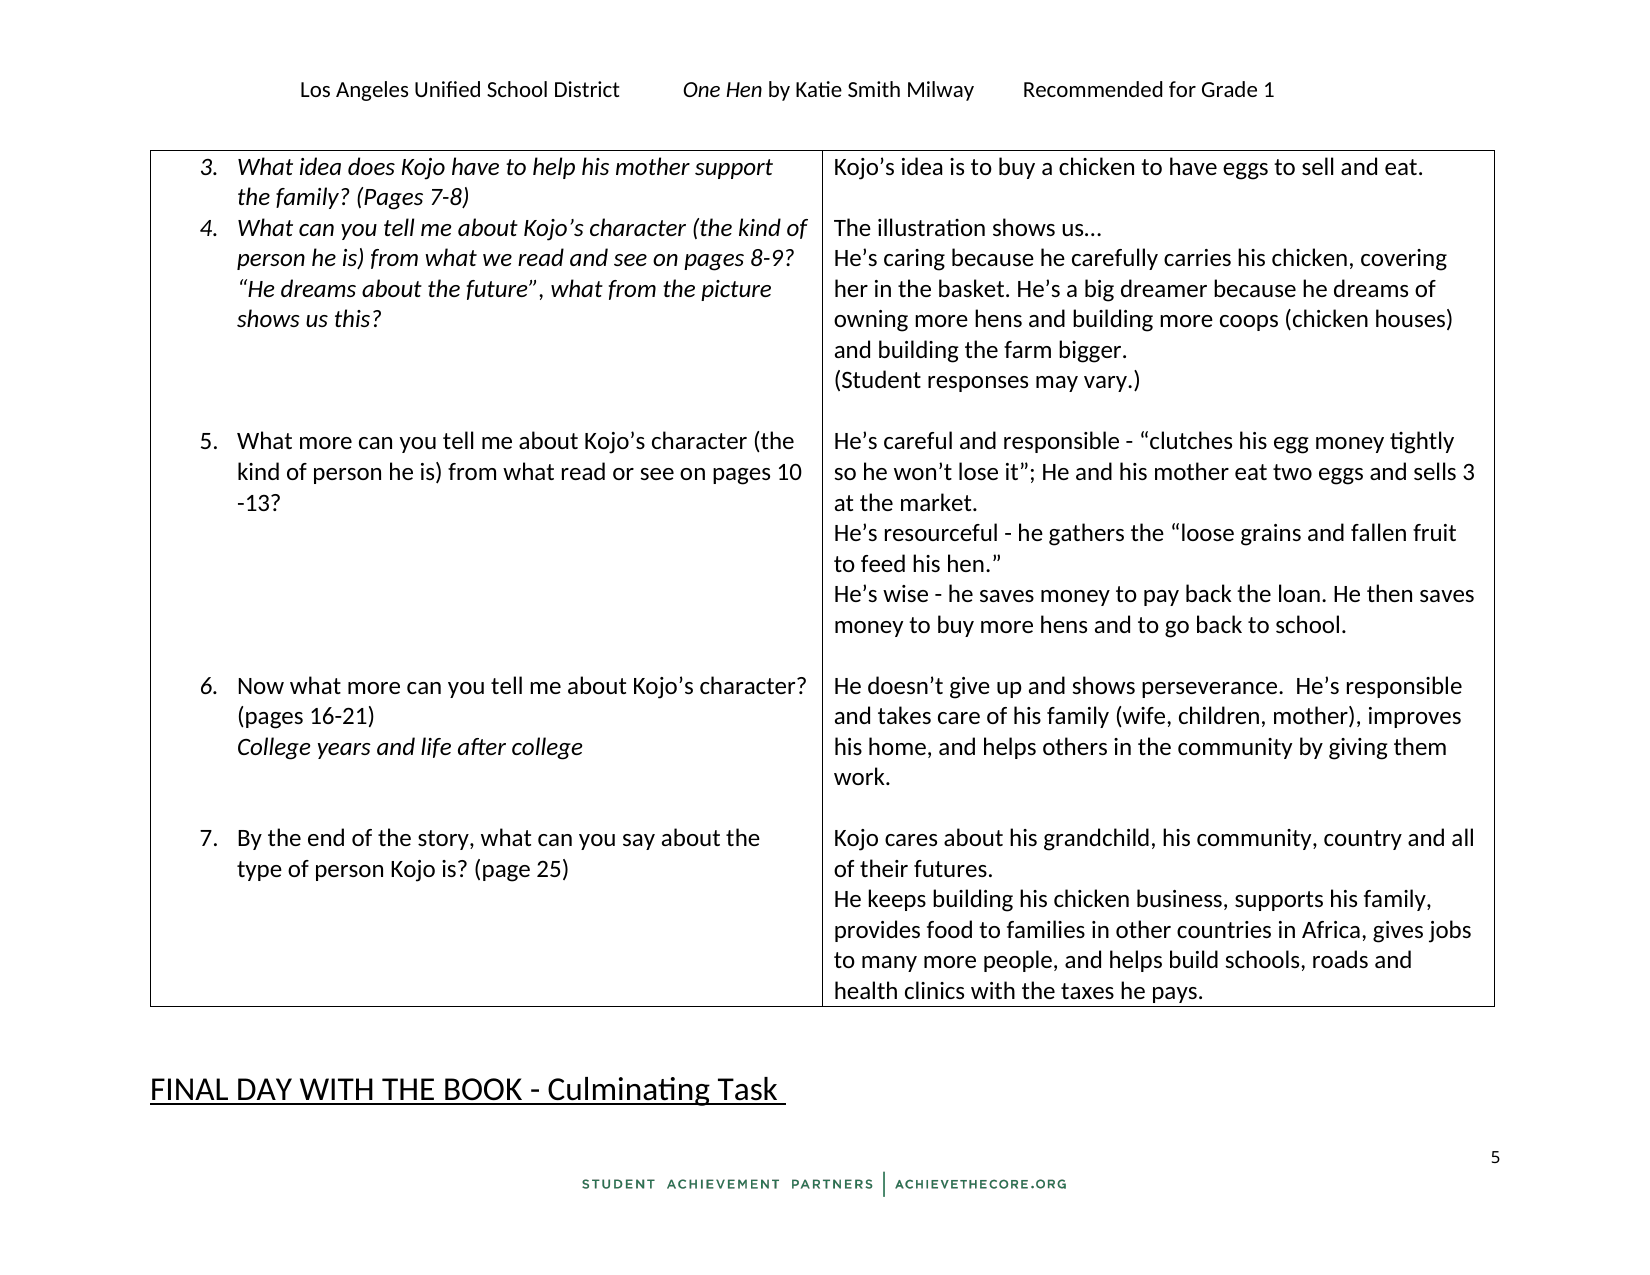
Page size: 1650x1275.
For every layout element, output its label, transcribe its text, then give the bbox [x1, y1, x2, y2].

text FINAL DAY WITH THE BOOK - Culminating Task [150, 1068, 1500, 1108]
picture [571, 1168, 1079, 1200]
